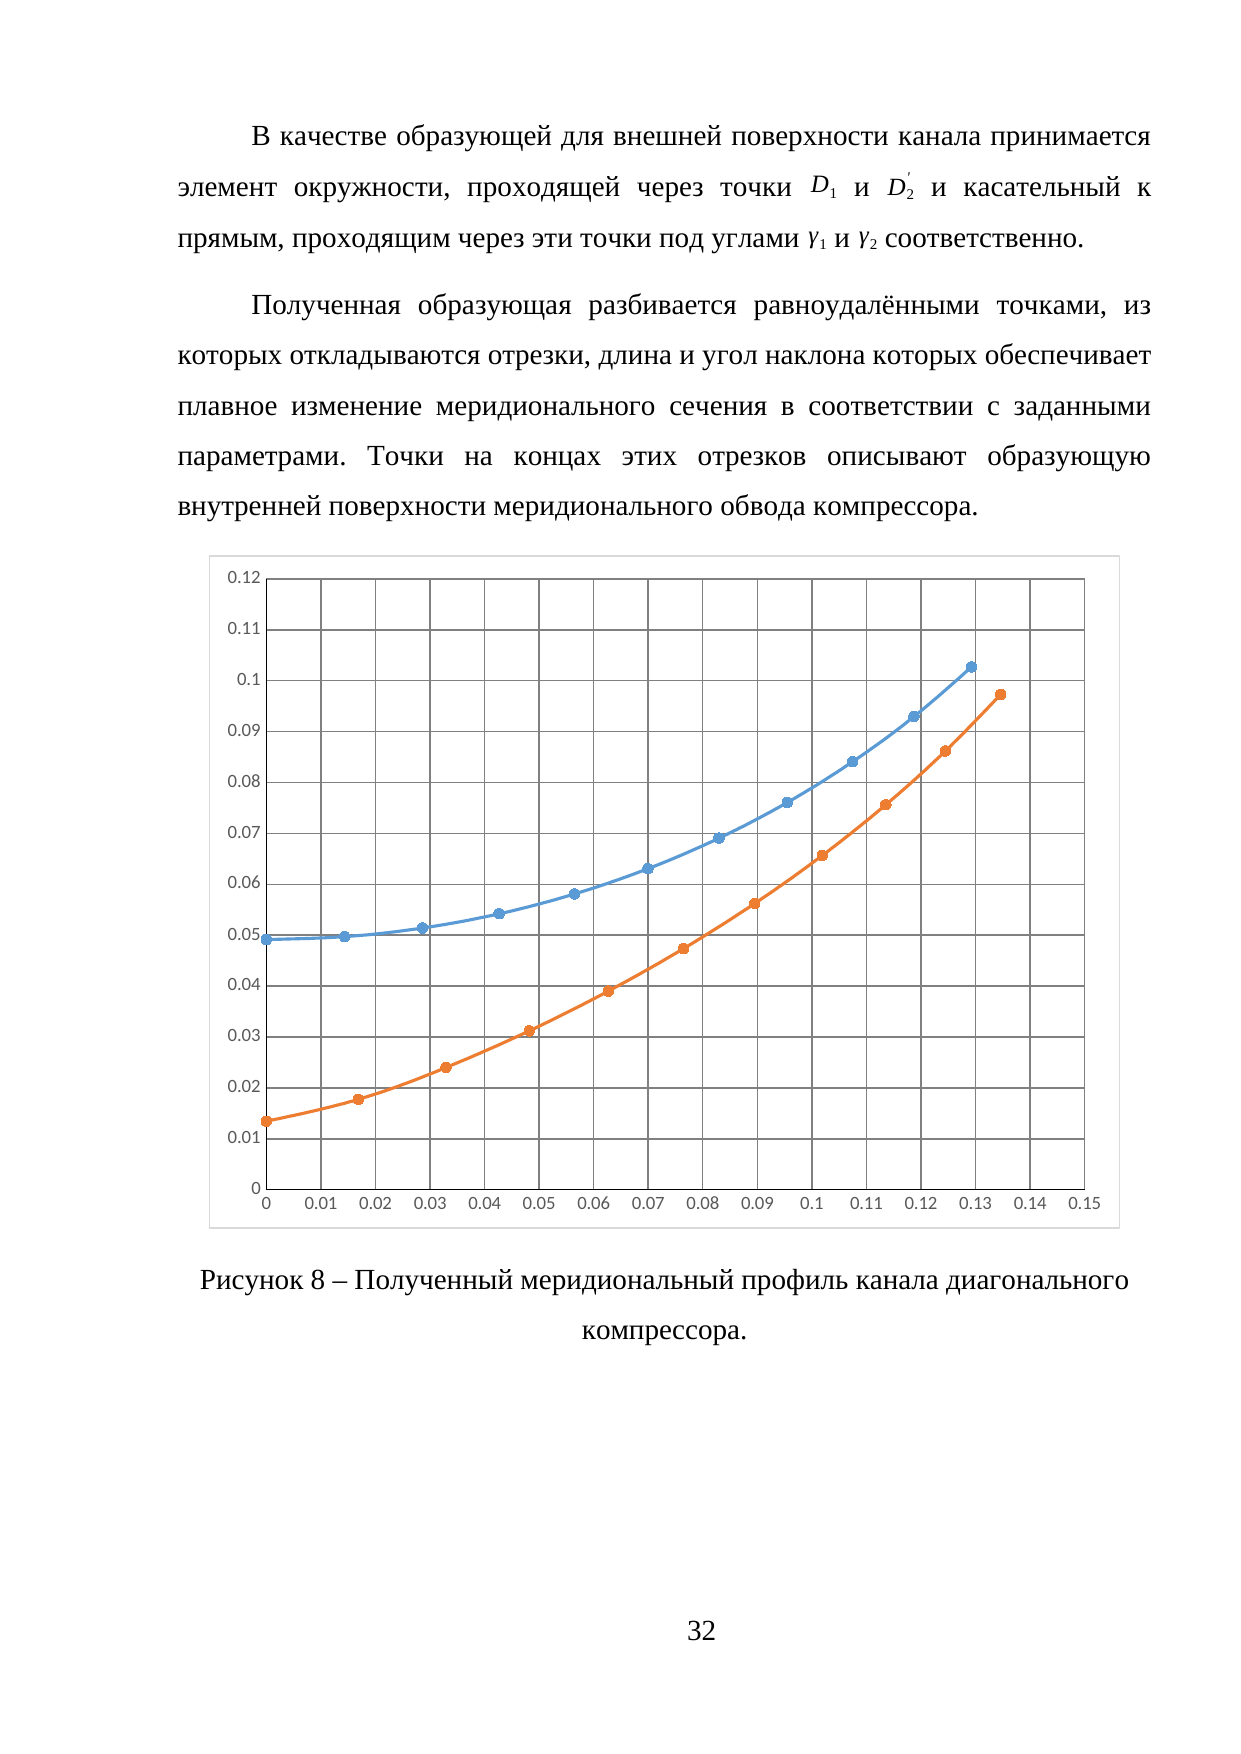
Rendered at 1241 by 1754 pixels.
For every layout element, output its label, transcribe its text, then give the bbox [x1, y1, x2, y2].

text Полученная образующая разбивается равноудалёнными точками, из которых откладываются отрезки, длина и угол наклона которых обеспечивает плавное изменение меридионального сечения в соответствии с заданными параметрами. Точки на концах этих отрезков описывают образующую внутренней поверхности меридионального обвода компрессора. [177, 287, 1152, 522]
text Рисунок 8 – Полученный меридиональный профиль канала диагонального компрессора. [177, 1262, 1152, 1346]
text В качестве образующей для внешней поверхности канала принимается элемент окружности, проходящей через точки и и касательный к прямым, проходящим через эти точки под углами и соответственно. [177, 118, 1152, 254]
